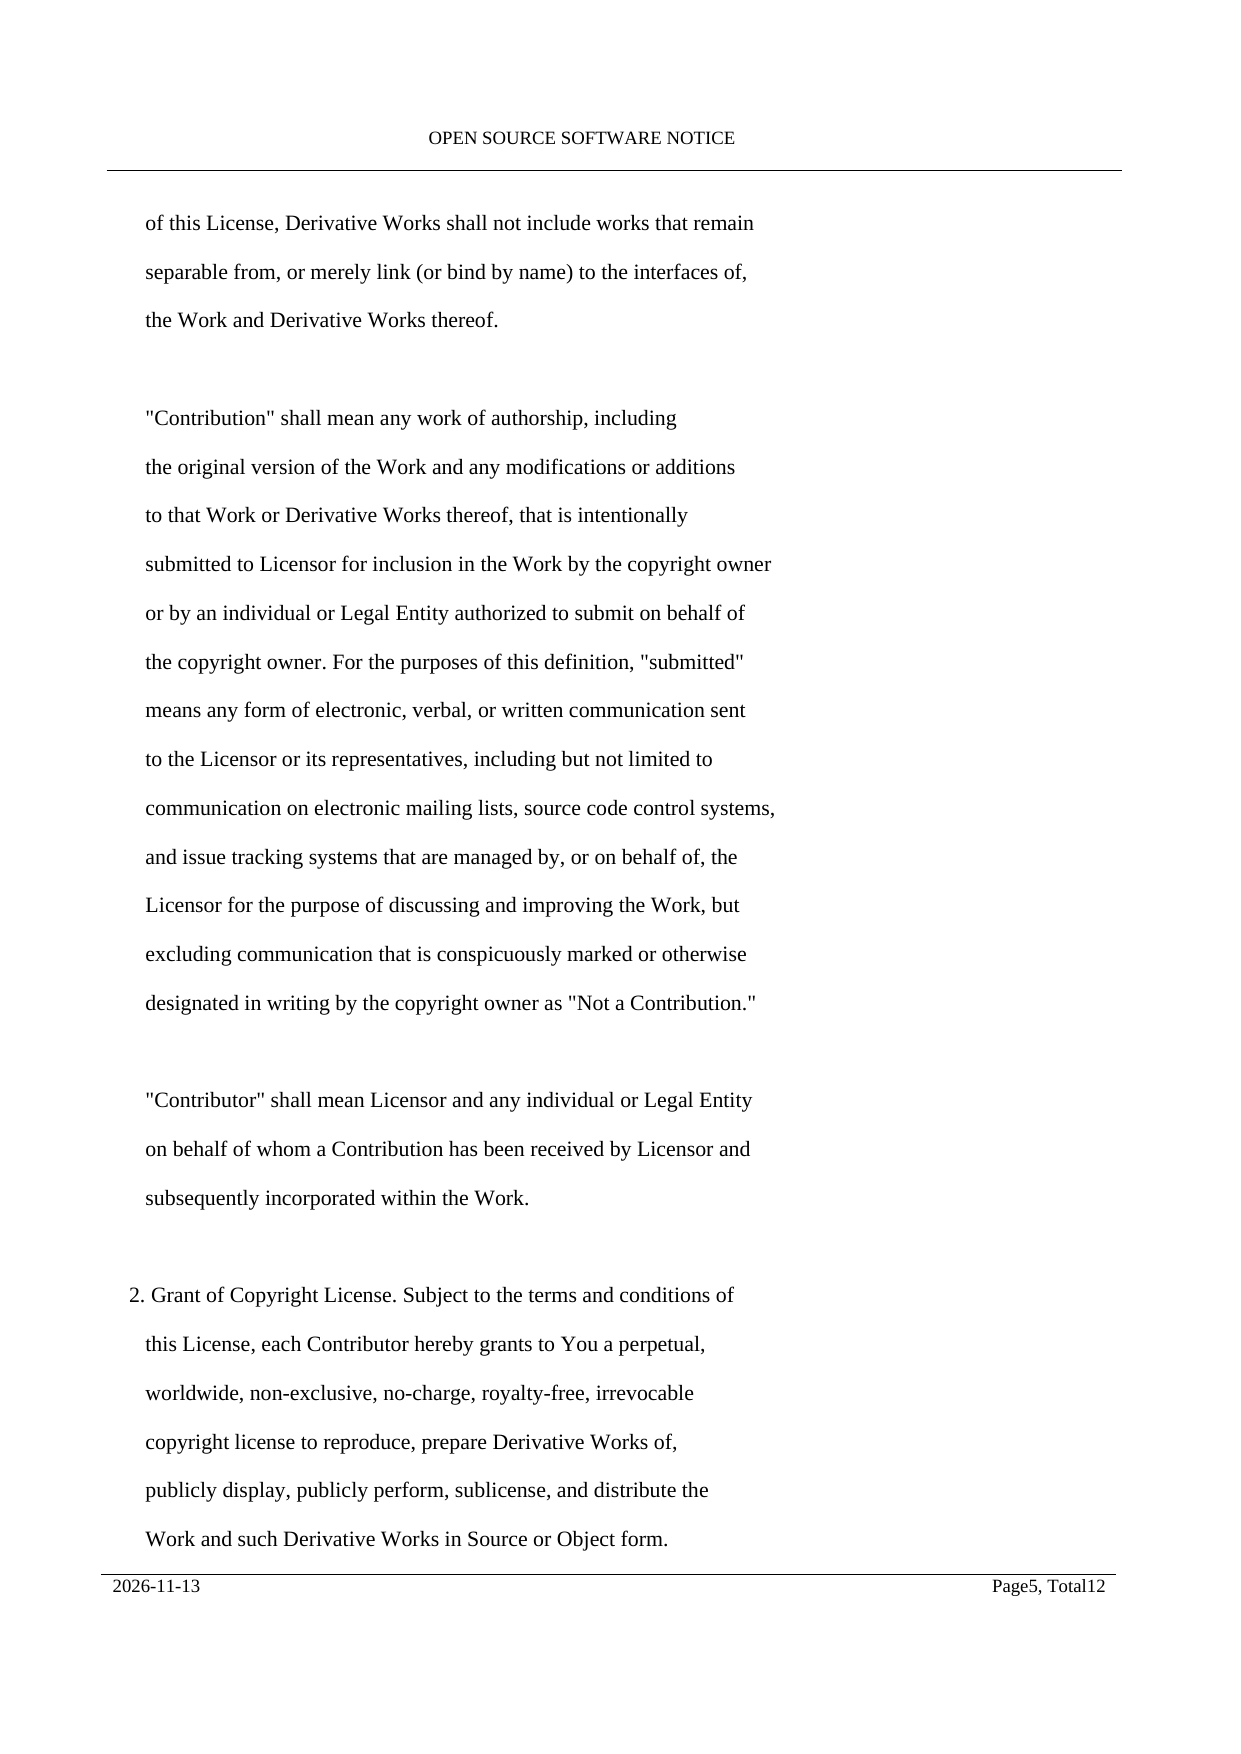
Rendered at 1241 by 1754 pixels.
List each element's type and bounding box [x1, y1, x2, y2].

text [112, 206, 1128, 1555]
